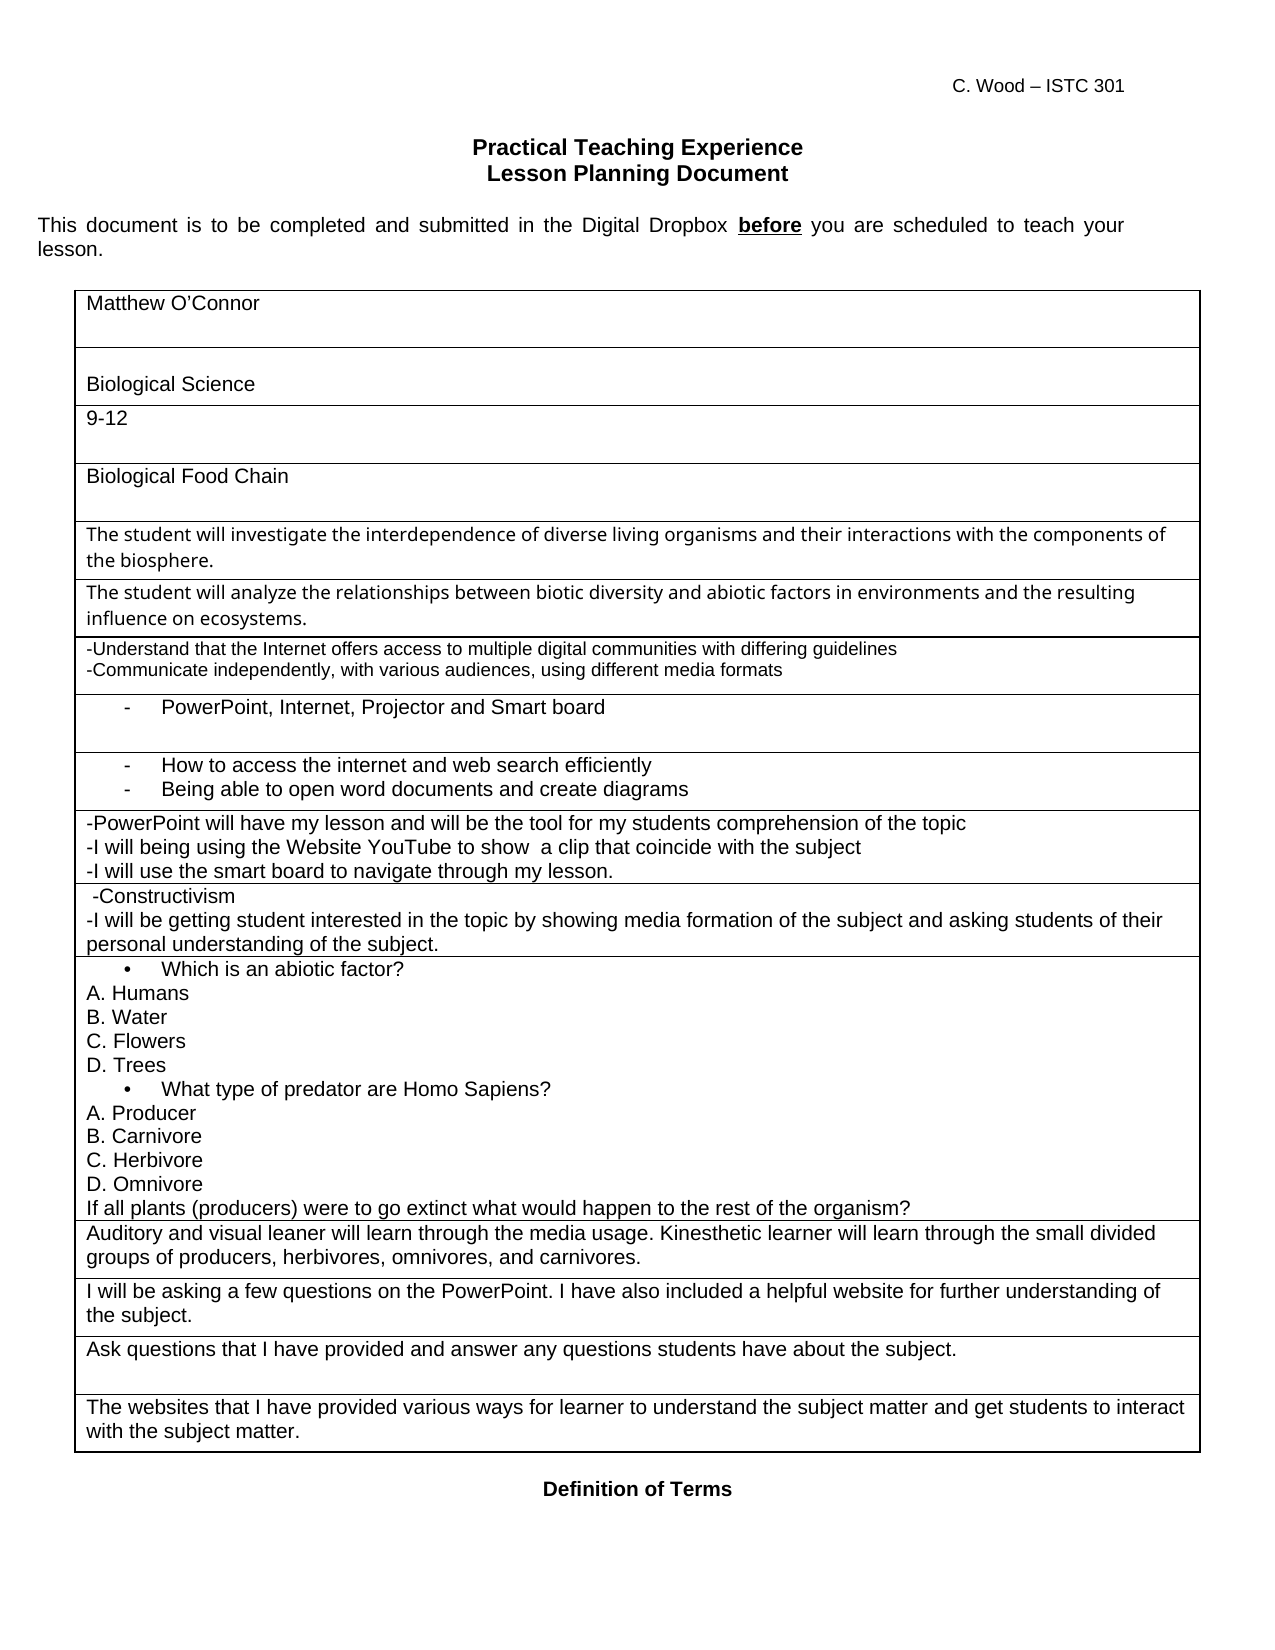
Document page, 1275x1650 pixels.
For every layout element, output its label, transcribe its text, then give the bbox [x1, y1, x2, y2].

text Lesson Planning Document [150, 160, 1125, 186]
text Practical Teaching Experience [150, 134, 1125, 160]
table_cell The student will investigate the interdependence of diverse living organisms and their interactions with the components of the biosphere. [76, 522, 1199, 578]
table_cell Ask questions that I have provided and answer any questions students have about the subject. [76, 1337, 1199, 1394]
table_cell Auditory and visual leaner will learn through the media usage. Kinesthetic learner will learn through the small divided groups of producers, herbivores, omnivores, and carnivores. [76, 1221, 1199, 1278]
table_cell 9-12 [76, 406, 1199, 463]
table_cell I will be asking a few questions on the PowerPoint. I have also included a helpful website for further understanding of the subject. [76, 1279, 1199, 1336]
table_cell Biological Food Chain [76, 464, 1199, 521]
table_header Matthew O’Connor [76, 291, 1199, 347]
text This document is to be completed and submitted in the Digital Dropbox before you are scheduled to teach your lesson. [37, 213, 1125, 261]
table_cell The student will analyze the relationships between biotic diversity and abiotic factors in environments and the resulting influence on ecosystems. [76, 580, 1199, 636]
table_cell How to access the internet and web search efficiently Being able to open word documents and create diagrams [76, 753, 1199, 810]
table_cell PowerPoint, Internet, Projector and Smart board [76, 695, 1199, 752]
table_cell Biological Science [76, 348, 1199, 405]
table_cell -Constructivism -I will be getting student interested in the topic by showing media formation of the subject and asking students of their personal understanding of the subject. [76, 884, 1199, 956]
table_cell The websites that I have provided various ways for learner to understand the subject matter and get students to interact with the subject matter. [76, 1395, 1199, 1451]
table_cell -Understand that the Internet offers access to multiple digital communities with differing guidelines -Communicate independently, with various audiences, using different media formats [76, 638, 1199, 694]
text Definition of Terms [150, 1476, 1125, 1500]
table_cell -PowerPoint will have my lesson and will be the tool for my students comprehension of the topic -I will being using the Website YouTube to show a clip that coincide with the subject -I will use the smart board to navigate through my lesson. [76, 811, 1199, 883]
table_cell Which is an abiotic factor? A. Humans B. Water C. Flowers D. Trees What type of predator are Homo Sapiens? A. Producer B. Carnivore C. Herbivore D. Omnivore If all plants (producers) were to go extinct what would happen to the rest of the organism? [76, 957, 1199, 1220]
